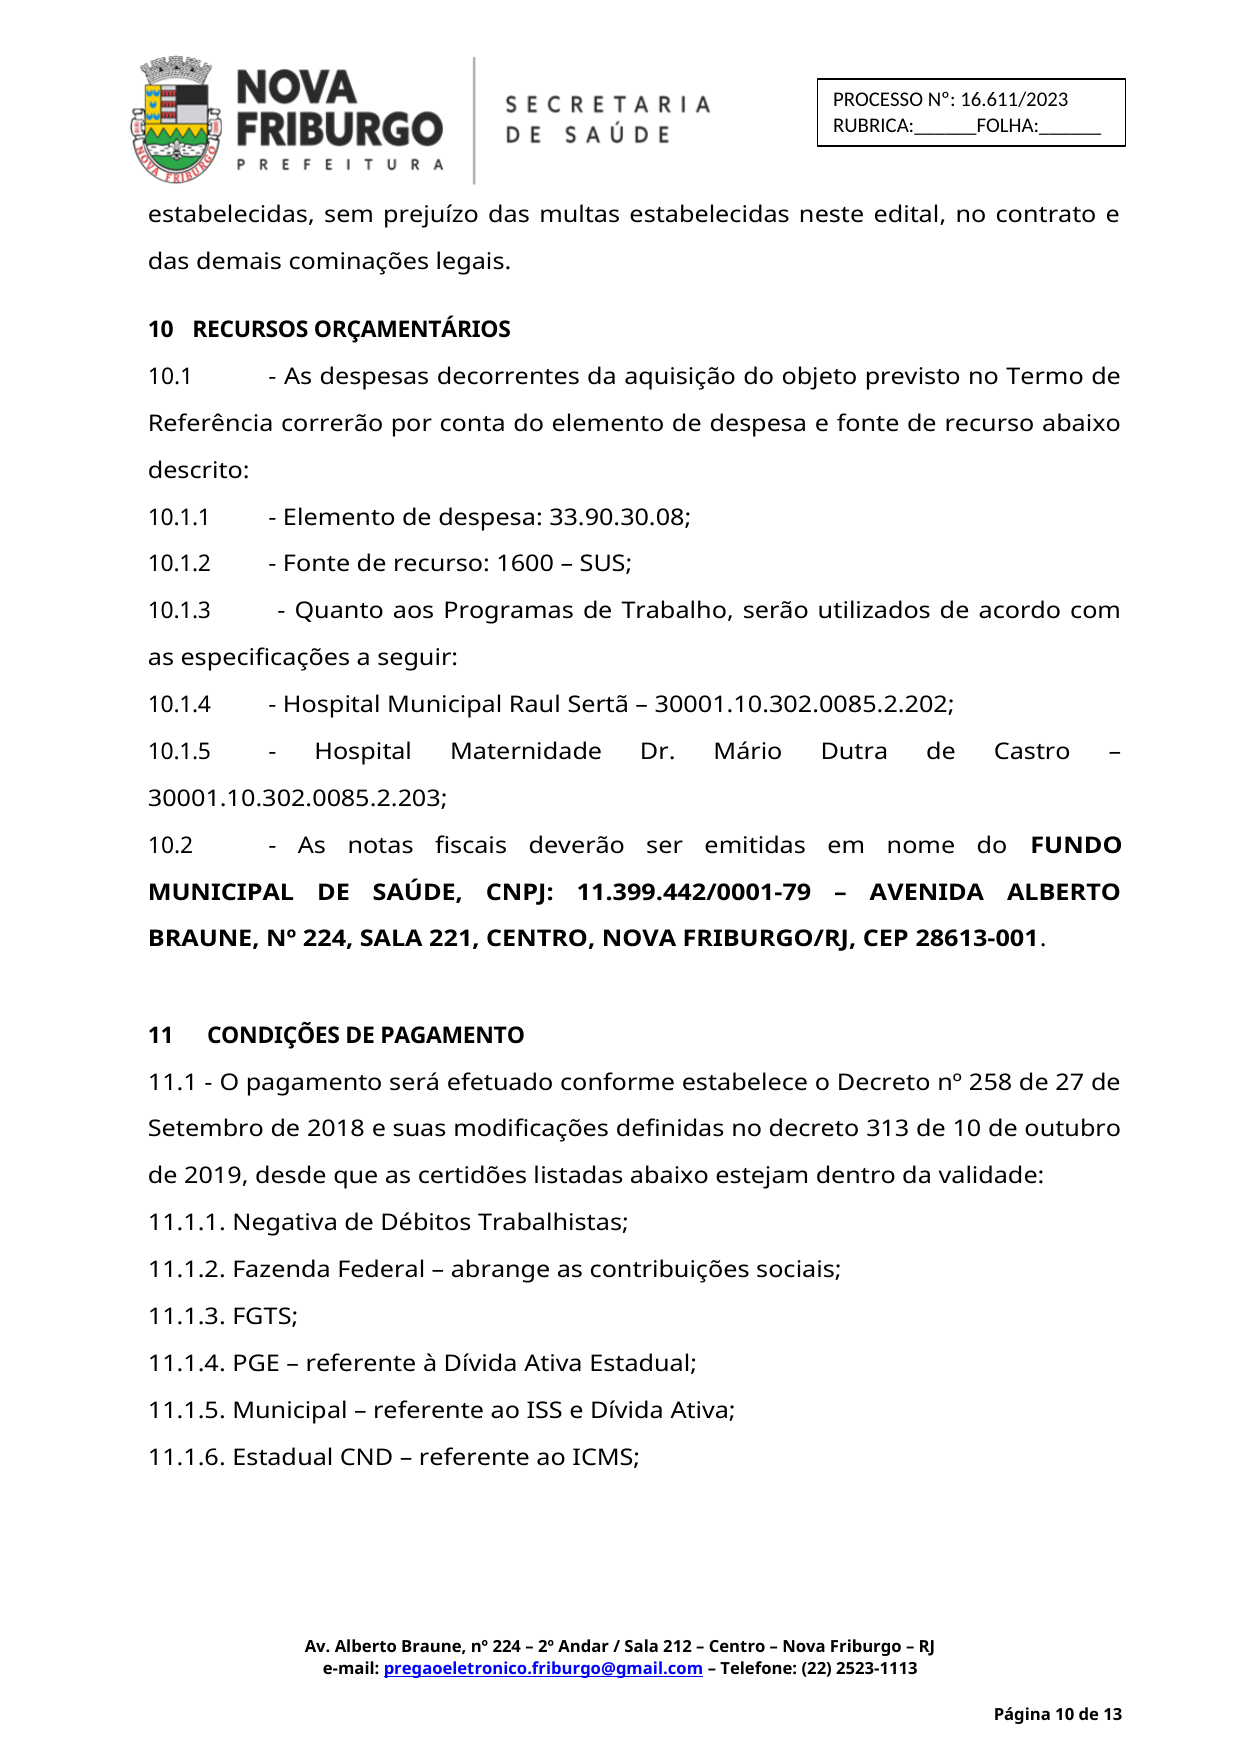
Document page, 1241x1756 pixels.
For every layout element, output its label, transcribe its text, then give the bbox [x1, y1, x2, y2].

list - As notas fiscais deverão ser emitidas em nome do FUNDO MUNICIPAL DE SAÚDE, CNPJ: 11.399.442/0001-79 – AVENIDA ALBERTO BRAUNE, Nº 224, SALA 221, CENTRO, NOVA FRIBURGO/RJ, CEP 28613-001. [148, 828, 1122, 953]
picture [118, 44, 727, 199]
text 11.1 - O pagamento será efetuado conforme estabelece o Decreto nº 258 de 27 de Setembro de 2018 e suas modificações definidas no decreto 313 de 10 de outubro de 2019, desde que as certidões listadas abaixo estejam dentro da validade: [148, 1066, 1122, 1191]
text 11.1.6. Estadual CND – referente ao ICMS; [148, 1441, 1122, 1472]
text 11.1.1. Negativa de Débitos Trabalhistas; [148, 1206, 1122, 1237]
list - Fonte de recurso: 1600 – SUS; [148, 547, 1122, 578]
list - Quanto aos Programas de Trabalho, serão utilizados de acordo com as especificações a seguir: [148, 594, 1122, 672]
list RECURSOS ORÇAMENTÁRIOS [148, 313, 1044, 344]
list - Elemento de despesa: 33.90.30.08; [148, 500, 1122, 532]
text 11.1.3. FGTS; [148, 1300, 1122, 1331]
text 11.1.4. PGE – referente à Dívida Ativa Estadual; [148, 1347, 1122, 1378]
text 11.1.2. Fazenda Federal – abrange as contribuições sociais; [148, 1253, 1122, 1284]
list - Hospital Maternidade Dr. Mário Dutra de Castro – 30001.10.302.0085.2.203; [148, 735, 1122, 813]
text 11.1.5. Municipal – referente ao ISS e Dívida Ativa; [148, 1394, 1122, 1425]
list - As despesas decorrentes da aquisição do objeto previsto no Termo de Referência correrão por conta do elemento de despesa e fonte de recurso abaixo descrito: [148, 360, 1122, 485]
list - Hospital Municipal Raul Sertã – 30001.10.302.0085.2.202; [148, 688, 1122, 719]
list CONDIÇÕES DE PAGAMENTO [148, 1019, 1044, 1050]
